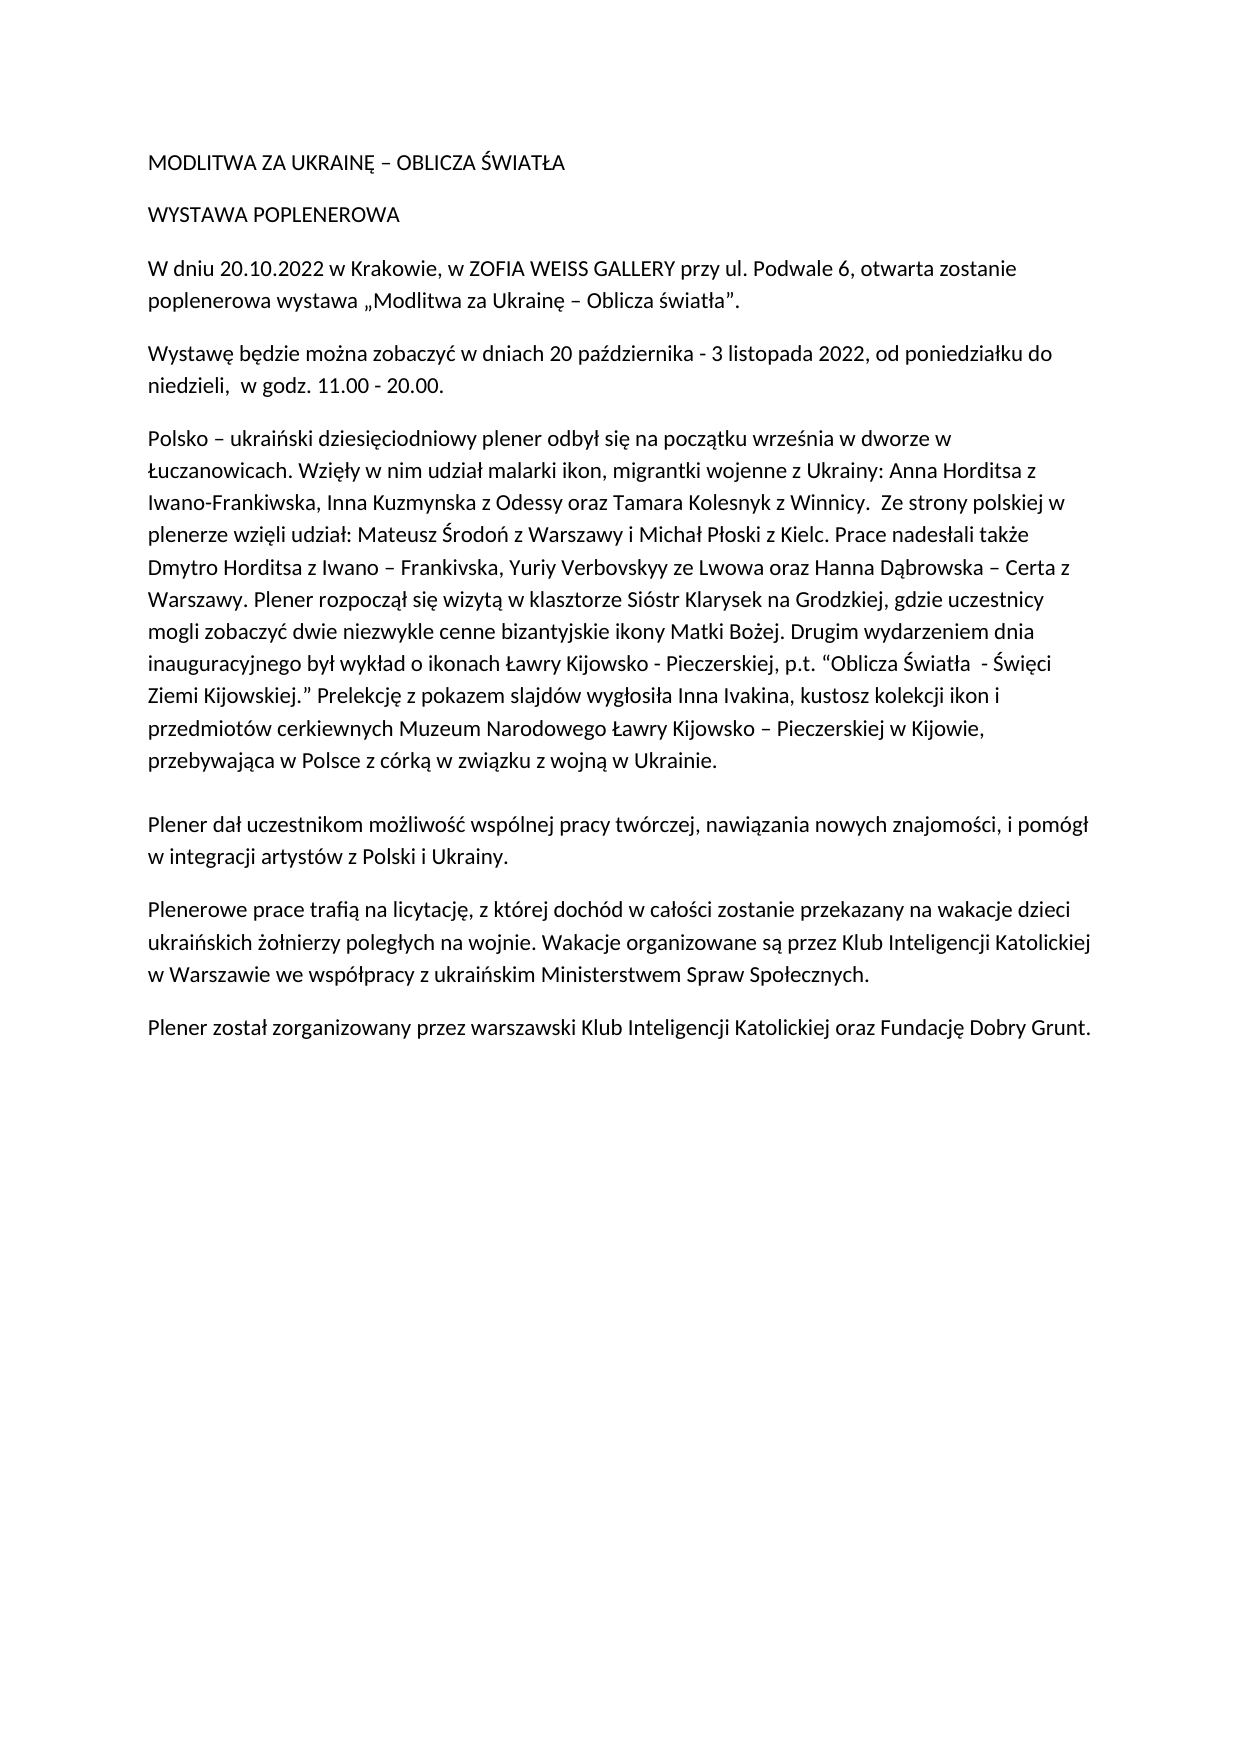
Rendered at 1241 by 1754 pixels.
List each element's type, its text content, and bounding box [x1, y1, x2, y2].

text Wystawę będzie można zobaczyć w dniach 20 października - 3 listopada 2022, od poniedziałku do niedzieli, w godz. 11.00 - 20.00. [148, 339, 1093, 399]
text WYSTAWA POPLENEROWA [148, 201, 1093, 229]
text MODLITWA ZA UKRAINĘ – OBLICZA ŚWIATŁA [148, 148, 1093, 176]
text W dniu 20.10.2022 w Krakowie, w ZOFIA WEISS GALLERY przy ul. Podwale 6, otwarta zostanie poplenerowa wystawa „Modlitwa za Ukrainę – Oblicza światła”. [148, 254, 1093, 314]
text Plener został zorganizowany przez warszawski Klub Inteligencji Katolickiej oraz Fundację Dobry Grunt. [148, 1013, 1093, 1041]
text Plenerowe prace trafią na licytację, z której dochód w całości zostanie przekazany na wakacje dzieci ukraińskich żołnierzy poległych na wojnie. Wakacje organizowane są przez Klub Inteligencji Katolickiej w Warszawie we współpracy z ukraińskim Ministerstwem Spraw Społecznych. [148, 896, 1093, 988]
text Polsko – ukraiński dziesięciodniowy plener odbył się na początku września w dworze w Łuczanowicach. Wzięły w nim udział malarki ikon, migrantki wojenne z Ukrainy: Anna Horditsa z Iwano-Frankiwska, Inna Kuzmynska z Odessy oraz Tamara Kolesnyk z Winnicy. Ze strony polskiej w plenerze wzięli udział: Mateusz Środoń z Warszawy i Michał Płoski z Kielc. Prace nadesłali także Dmytro Horditsa z Iwano – Frankivska, Yuriy Verbovskyy ze Lwowa oraz Hanna Dąbrowska – Certa z Warszawy. Plener rozpoczął się wizytą w klasztorze Sióstr Klarysek na Grodzkiej, gdzie uczestnicy mogli zobaczyć dwie niezwykle cenne bizantyjskie ikony Matki Bożej. Drugim wydarzeniem dnia inauguracyjnego był wykład o ikonach Ławry Kijowsko - Pieczerskiej, p.t. “Oblicza Światła - Święci Ziemi Kijowskiej.” Prelekcję z pokazem slajdów wygłosiła Inna Ivakina, kustosz kolekcji ikon i przedmiotów cerkiewnych Muzeum Narodowego Ławry Kijowsko – Pieczerskiej w Kijowie, przebywająca w Polsce z córką w związku z wojną w Ukrainie. Plener dał uczestnikom możliwość wspólnej pracy twórczej, nawiązania nowych znajomości, i pomógł w integracji artystów z Polski i Ukrainy. [148, 424, 1093, 871]
